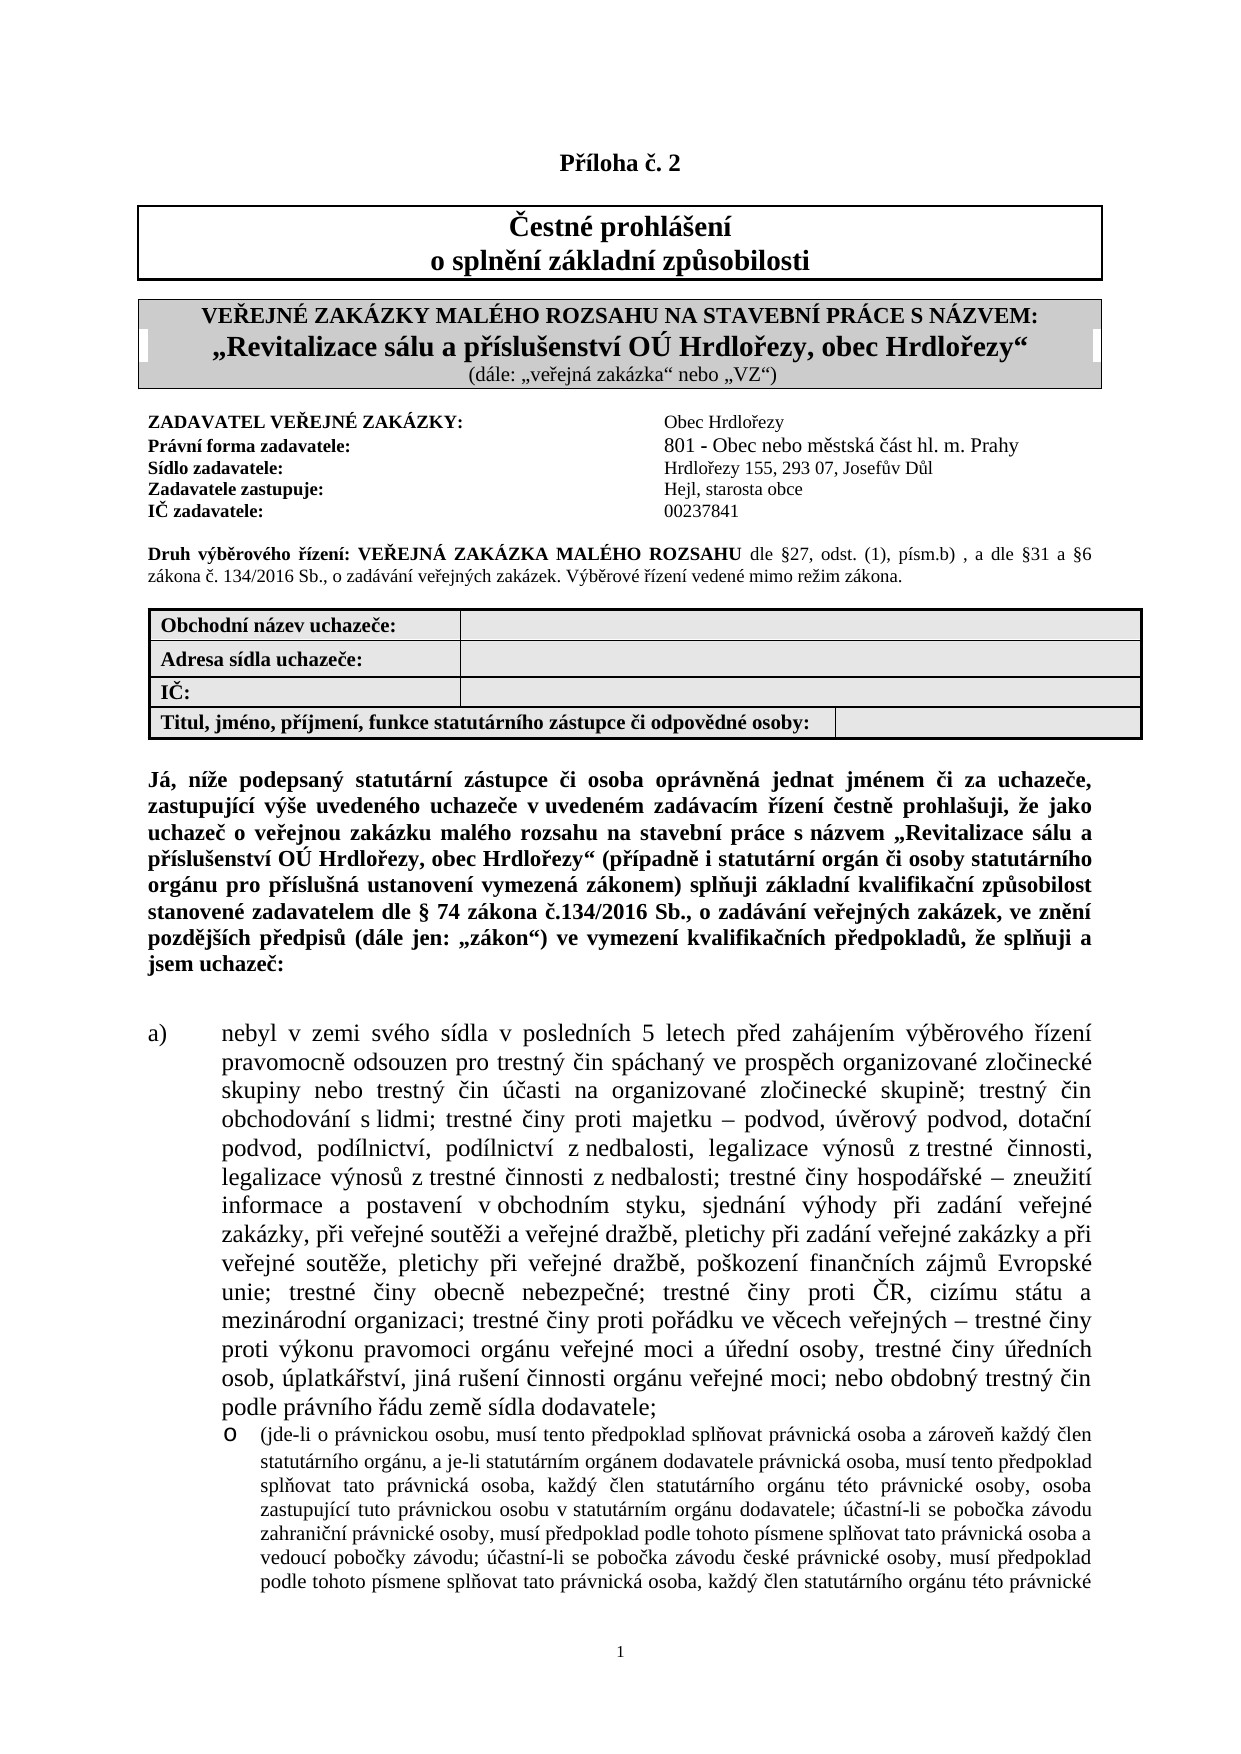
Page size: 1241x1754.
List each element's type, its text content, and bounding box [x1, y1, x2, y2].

list nebyl v zemi svého sídla v posledních 5 letech před zahájením výběrového řízení pravomocně odsouzen pro trestný čin spáchaný ve prospěch organizované zločinecké skupiny nebo trestný čin účasti na organizované zločinecké skupině; trestný čin obchodování s lidmi; trestné činy proti majetku – podvod, úvěrový podvod, dotační podvod, podílnictví, podílnictví z nedbalosti, legalizace výnosů z trestné činnosti, legalizace výnosů z trestné činnosti z nedbalosti; trestné činy hospodářské – zneužití informace a postavení v obchodním styku, sjednání výhody při zadání veřejné zakázky, při veřejné soutěži a veřejné dražbě, pletichy při zadání veřejné zakázky a při veřejné soutěže, pletichy při veřejné dražbě, poškození finančních zájmů Evropské unie; trestné činy obecně nebezpečné; trestné činy proti ČR, cizímu státu a mezinárodní organizaci; trestné činy proti pořádku ve věcech veřejných – trestné činy proti výkonu pravomoci orgánu veřejné moci a úřední osoby, trestné činy úředních osob, úplatkářství, jiná rušení činnosti orgánu veřejné moci; nebo obdobný trestný čin podle právního řádu země sídla dodavatele; [148, 1018, 1093, 1421]
text Druh výběrového řízení: VEŘEJNÁ ZAKÁZKA MALÉHO ROZSAHU dle §27, odst. (1), písm.b) , a dle §31 a §6 zákona č. 134/2016 Sb., o zadávání veřejných zakázek. Výběrové řízení vedené mimo režim zákona. [148, 543, 1093, 586]
table_cell Titul, jméno, příjmení, funkce statutárního zástupce či odpovědné osoby: [151, 708, 835, 737]
text Sídlo zadavatele: Hrdlořezy 155, 293 07, Josefův Důl [148, 457, 1093, 478]
text Já, níže podepsaný statutární zástupce či osoba oprávněná jednat jménem či za uchazeče, zastupující výše uvedeného uchazeče v uvedeném zadávacím řízení čestně prohlašuji, že jako uchazeč o veřejnou zakázku malého rozsahu na stavební práce s názvem „Revitalizace sálu a příslušenství OÚ Hrdlořezy, obec Hrdlořezy“ (případně i statutární orgán či osoby statutárního orgánu pro příslušná ustanovení vymezená zákonem) splňuji základní kvalifikační způsobilost stanovené zadavatelem dle § 74 zákona č.134/2016 Sb., o zadávání veřejných zakázek, ve znění pozdějších předpisů (dále jen: „zákon“) ve vymezení kvalifikačních předpokladů, že splňuji a jsem uchazeč: [148, 766, 1093, 977]
table_cell IČ: [151, 678, 460, 706]
table_header Obchodní název uchazeče: [151, 611, 460, 639]
text Zadavatele zastupuje: Hejl, starosta obce [148, 478, 1093, 500]
table_cell [461, 641, 1140, 676]
text „Revitalizace sálu a příslušenství OÚ Hrdlořezy, obec Hrdlořezy“ [148, 329, 1093, 359]
text Čestné prohlášení [139, 207, 1101, 239]
text Právní forma zadavatele: 801 - Obec nebo městská část hl. m. Prahy [148, 433, 1093, 457]
text (dále: „veřejná zakázka“ nebo „VZ“) [139, 359, 1101, 388]
table_cell [836, 708, 1140, 737]
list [223, 1421, 1093, 1593]
table_cell [461, 678, 1140, 706]
text IČ zadavatele: 00237841 [148, 500, 1093, 521]
text o splnění základní způsobilosti [139, 239, 1101, 278]
table_header [461, 611, 1140, 639]
table_cell Adresa sídla uchazeče: [151, 641, 460, 676]
text ZADAVATEL VEŘEJNÉ ZAKÁZKY: Obec Hrdlořezy [148, 411, 1093, 433]
text VEŘEJNÉ ZAKÁZKY MALÉHO ROZSAHU NA STAVEBNÍ PRÁCE S NÁZVEM: [139, 300, 1101, 329]
text Příloha č. 2 [148, 148, 1093, 176]
